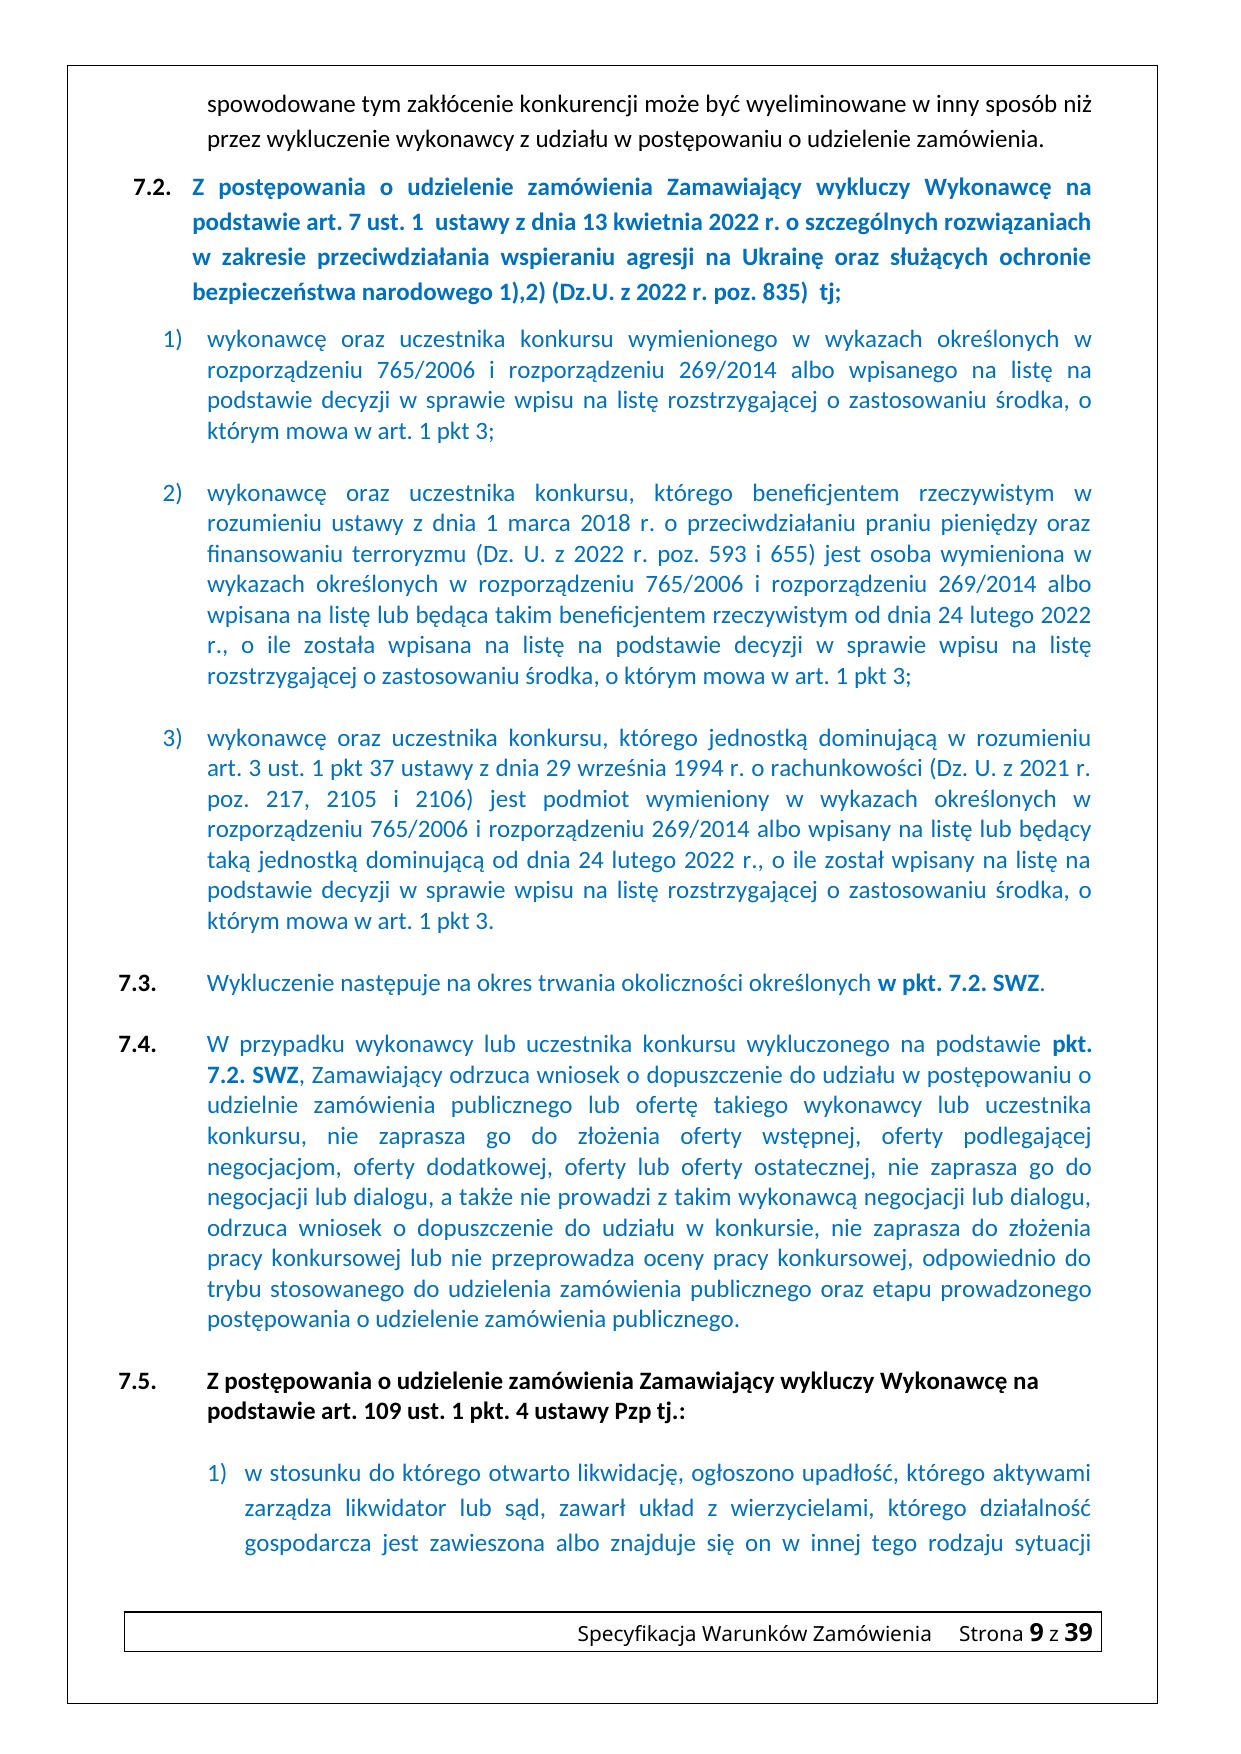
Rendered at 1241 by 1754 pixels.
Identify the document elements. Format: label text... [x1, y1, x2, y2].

list wykonawcę oraz uczestnika konkursu wymienionego w wykazach określonych w rozporządzeniu 765/2006 i rozporządzeniu 269/2014 albo wpisanego na listę na podstawie decyzji w sprawie wpisu na listę rozstrzygającej o zastosowaniu środka, o którym mowa w art. 1 pkt 3; [162, 324, 1093, 446]
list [133, 89, 1093, 154]
list Z postępowania o udzielenie zamówienia Zamawiający wykluczy Wykonawcę na podstawie art. 7 ust. 1 ustawy z dnia 13 kwietnia 2022 r. o szczególnych rozwiązaniach w zakresie przeciwdziałania wspieraniu agresji na Ukrainę oraz służących ochronie bezpieczeństwa narodowego 1),2) (Dz.U. z 2022 r. poz. 835) tj; [133, 171, 1093, 307]
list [207, 1457, 1093, 1558]
list wykonawcę oraz uczestnika konkursu, którego jednostką dominującą w rozumieniu art. 3 ust. 1 pkt 37 ustawy z dnia 29 września 1994 r. o rachunkowości (Dz. U. z 2021 r. poz. 217, 2105 i 2106) jest podmiot wymieniony w wykazach określonych w rozporządzeniu 765/2006 i rozporządzeniu 269/2014 albo wpisany na listę lub będący taką jednostką dominującą od dnia 24 lutego 2022 r., o ile został wpisany na listę na podstawie decyzji w sprawie wpisu na listę rozstrzygającej o zastosowaniu środka, o którym mowa w art. 1 pkt 3. [162, 722, 1093, 936]
list Wykluczenie następuje na okres trwania okoliczności określonych w pkt. 7.2. SWZ. [118, 967, 1093, 997]
list W przypadku wykonawcy lub uczestnika konkursu wykluczonego na podstawie pkt. 7.2. SWZ, Zamawiający odrzuca wniosek o dopuszczenie do udziału w postępowaniu o udzielnie zamówienia publicznego lub ofertę takiego wykonawcy lub uczestnika konkursu, nie zaprasza go do złożenia oferty wstępnej, oferty podlegającej negocjacjom, oferty dodatkowej, oferty lub oferty ostatecznej, nie zaprasza go do negocjacji lub dialogu, a także nie prowadzi z takim wykonawcą negocjacji lub dialogu, odrzuca wniosek o dopuszczenie do udziału w konkursie, nie zaprasza do złożenia pracy konkursowej lub nie przeprowadza oceny pracy konkursowej, odpowiednio do trybu stosowanego do udzielenia zamówienia publicznego oraz etapu prowadzonego postępowania o udzielenie zamówienia publicznego. [118, 1028, 1093, 1334]
list Z postępowania o udzielenie zamówienia Zamawiający wykluczy Wykonawcę na podstawie art. 109 ust. 1 pkt. 4 ustawy Pzp tj.: [118, 1365, 1093, 1426]
list wykonawcę oraz uczestnika konkursu, którego beneficjentem rzeczywistym w rozumieniu ustawy z dnia 1 marca 2018 r. o przeciwdziałaniu praniu pieniędzy oraz finansowaniu terroryzmu (Dz. U. z 2022 r. poz. 593 i 655) jest osoba wymieniona w wykazach określonych w rozporządzeniu 765/2006 i rozporządzeniu 269/2014 albo wpisana na listę lub będąca takim beneficjentem rzeczywistym od dnia 24 lutego 2022 r., o ile została wpisana na listę na podstawie decyzji w sprawie wpisu na listę rozstrzygającej o zastosowaniu środka, o którym mowa w art. 1 pkt 3; [162, 477, 1093, 691]
